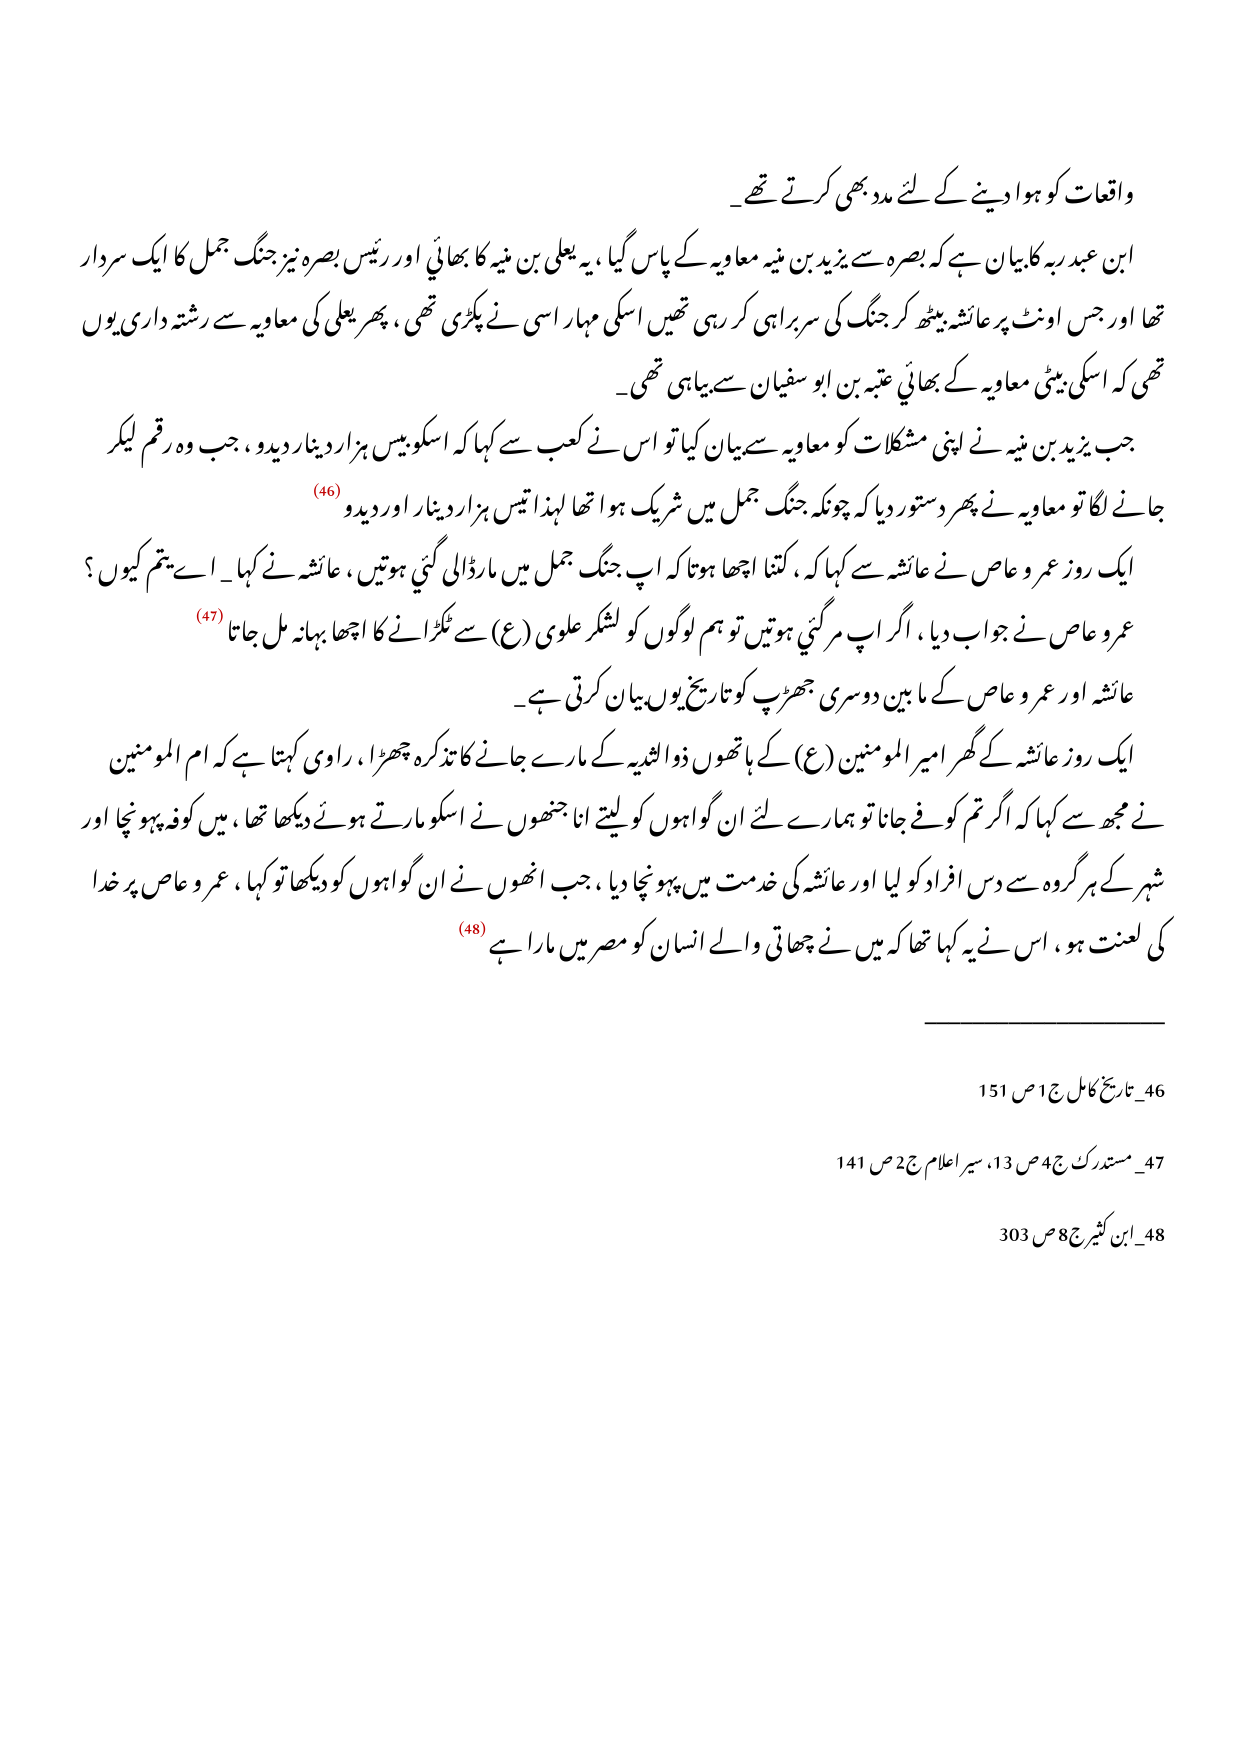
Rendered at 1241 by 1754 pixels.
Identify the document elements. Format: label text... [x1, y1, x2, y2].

text 48_ابن كثير ج8 ص 303 [75, 1205, 1165, 1252]
text ايك روز عائشه كے گھر امير المومنين (ع) كے ہاتھوں ذوالثديہ كے مارے جانے كا تذكرہ چھڑا ، راوى كہتا ہے كہ ام المومنين نے مجھ سے كہا كہ اگر تم كوفے جانا تو ہمارے لئے ان گواہوں كو ليتے انا جنھوں نے اسكو مارتے ہوئے ديكھا تھا ، ميں كوفہ پہونچا اور شہر كے ہر گروہ سے دس افراد كو ليا اور عائشه كى خدمت ميں پہونچا ديا ، جب انھوں نے ان گواہوں كو ديكھا تو كہا ، عمر و عاص پر خدا كى لعنت ہو ، اس نے يہ كہا تھا كہ ميں نے چھاتى والے انسان كو مصر ميں مارا ہے (48) [75, 719, 1165, 969]
text ابن عبد ربہ كا بيان ہے كہ بصرہ سے يزيد بن منيہ معاويہ كے پاس گيا ، يہ يعلى بن منيہ كا بھائي اور رئيس بصرہ نيز جنگ جمل كا ايك سردار تھا اور جس اونٹ پر عائشه بيٹھ كر جنگ كى سربراہى كر رہى تھيں اسكى مہار اسى نے پكڑى تھى ، پھر يعلى كى معاويہ سے رشتہ دارى يوں تھى كہ اسكى بيٹى معاويہ كے بھائي عتبہ بن ابو سفيان سے بياہى تھى _ [75, 219, 1165, 406]
text 47_ مستدرك ج4 ص 13، سير اعلام ج2 ص 141 [75, 1133, 1165, 1180]
text جب يزيد بن منيہ نے اپنى مشكلات كو معاويہ سے بيان كيا تو اس نے كعب سے كہا كہ اسكو بيس ہزار دينار ديدو ، جب وہ رقم ليكر جانے لگا تو معاويہ نے پھر دستور ديا كہ چونكہ جنگ جمل ميں شريك ہوا تھا لہذا تيس ہزار دينار اور ديدو (46) [75, 406, 1165, 531]
text ____________________ [75, 969, 1165, 1036]
text ايك روز عمر و عاص نے عائشه سے كہا كہ ، كتنا اچھا ہوتا كہ اپ جنگ جمل ميں مارڈالى گئي ہوتيں ، عائشه نے كہا _ اے يتم كيوں ؟ [75, 531, 1165, 594]
text عمرو عاص نے جواب ديا ، اگر اپ مر گئي ہوتيں تو ہم لوگوں كو لشكر علوى (ع) سے ٹكڑانے كا اچھا بہانہ مل جاتا (47) [75, 594, 1165, 656]
text واقعات كو ہوا دينے كے لئے مدد بھى كرتے تھے _ [75, 156, 1165, 219]
text عائشه اور عمر و عاص كے ما بين دوسرى جھڑپ كو تاريخ يوں بيان كرتى ہے _ [75, 656, 1165, 719]
text 46_ تاريخ كامل ج1 ص 151 [75, 1061, 1165, 1108]
